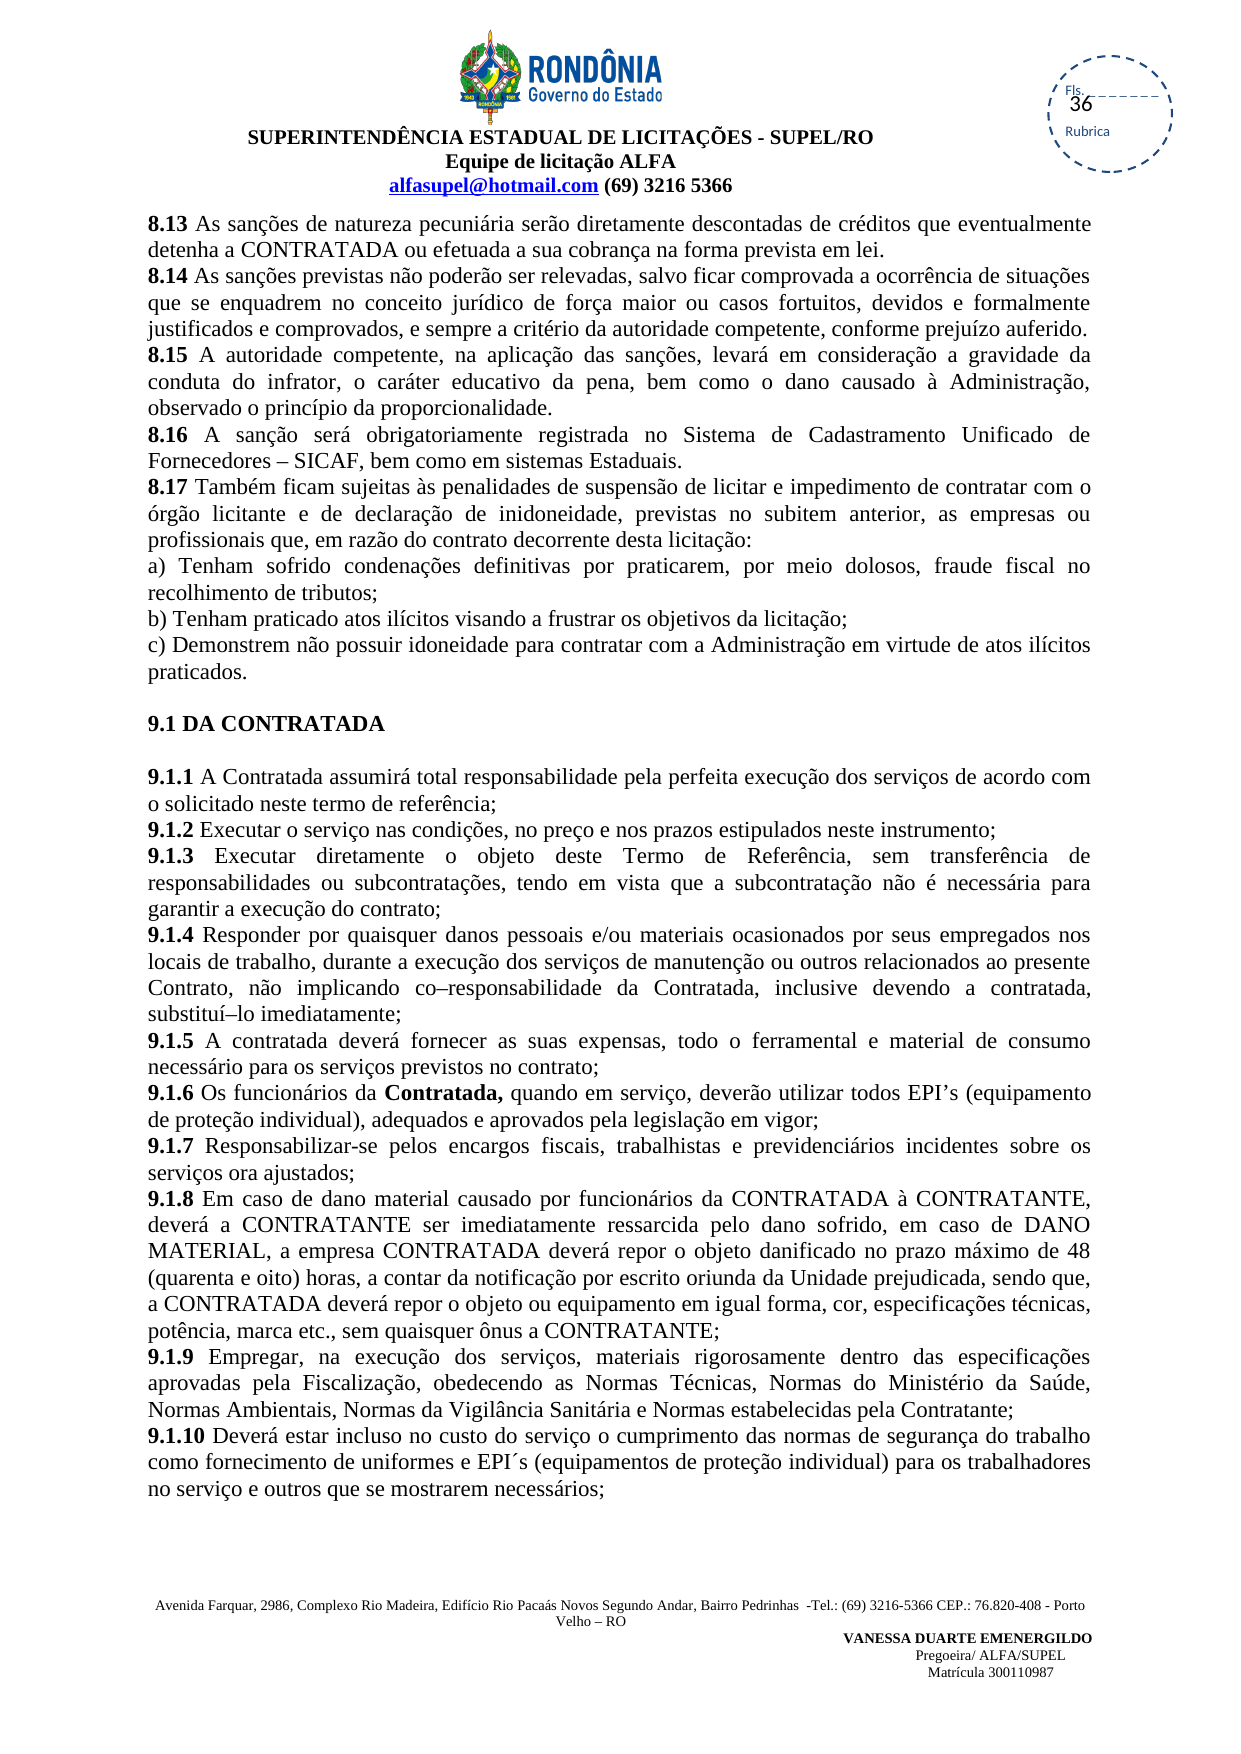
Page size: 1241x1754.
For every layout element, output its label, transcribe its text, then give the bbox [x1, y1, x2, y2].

text 8.17 Também ficam sujeitas às penalidades de suspensão de licitar e impedimento de contratar com o órgão licitante e de declaração de inidoneidade, previstas no subitem anterior, as empresas ou profissionais que, em razão do contrato decorrente desta licitação: [148, 473, 1092, 552]
text 9.1.9 Empregar, na execução dos serviços, materiais rigorosamente dentro das especificações aprovadas pela Fiscalização, obedecendo as Normas Técnicas, Normas do Ministério da Saúde, Normas Ambientais, Normas da Vigilância Sanitária e Normas estabelecidas pela Contratante; [148, 1343, 1092, 1422]
text 9.1.4 Responder por quaisquer danos pessoais e/ou materiais ocasionados por seus empregados nos locais de trabalho, durante a execução dos serviços de manutenção ou outros relacionados ao presente Contrato, não implicando co–responsabilidade da Contratada, inclusive devendo a contratada, substituí–lo imediatamente; [148, 921, 1092, 1027]
text 8.13 As sanções de natureza pecuniária serão diretamente descontadas de créditos que eventualmente detenha a CONTRATADA ou efetuada a sua cobrança na forma prevista em lei. [148, 210, 1092, 262]
text c) Demonstrem não possuir idoneidade para contratar com a Administração em virtude de atos ilícitos praticados. [148, 631, 1092, 684]
text b) Tenham praticado atos ilícitos visando a frustrar os objetivos da licitação; [148, 605, 1092, 631]
text 9.1 DA CONTRATADA [148, 711, 1092, 737]
text 9.1.7 Responsabilizar-se pelos encargos fiscais, trabalhistas e previdenciários incidentes sobre os serviços ora ajustados; [148, 1132, 1092, 1185]
text a) Tenham sofrido condenações definitivas por praticarem, por meio dolosos, fraude fiscal no recolhimento de tributos; [148, 552, 1092, 605]
text 9.1.3 Executar diretamente o objeto deste Termo de Referência, sem transferência de responsabilidades ou subcontratações, tendo em vista que a subcontratação não é necessária para garantir a execução do contrato; [148, 842, 1092, 921]
text 9.1.5 A contratada deverá fornecer as suas expensas, todo o ferramental e material de consumo necessário para os serviços previstos no contrato; [148, 1027, 1092, 1079]
text 8.14 As sanções previstas não poderão ser relevadas, salvo ficar comprovada a ocorrência de situações que se enquadrem no conceito jurídico de força maior ou casos fortuitos, devidos e formalmente justificados e comprovados, e sempre a critério da autoridade competente, conforme prejuízo auferido. [148, 262, 1092, 342]
text 9.1.8 Em caso de dano material causado por funcionários da CONTRATADA à CONTRATANTE, deverá a CONTRATANTE ser imediatamente ressarcida pelo dano sofrido, em caso de DANO MATERIAL, a empresa CONTRATADA deverá repor o objeto danificado no prazo máximo de 48 (quarenta e oito) horas, a contar da notificação por escrito oriunda da Unidade prejudicada, sendo que, a CONTRATADA deverá repor o objeto ou equipamento em igual forma, cor, especificações técnicas, potência, marca etc., sem quaisquer ônus a CONTRATANTE; [148, 1185, 1092, 1343]
text 8.15 A autoridade competente, na aplicação das sanções, levará em consideração a gravidade da conduta do infrator, o caráter educativo da pena, bem como o dano causado à Administração, observado o princípio da proporcionalidade. [148, 342, 1092, 421]
text 9.1.10 Deverá estar incluso no custo do serviço o cumprimento das normas de segurança do trabalho como fornecimento de uniformes e EPI´s (equipamentos de proteção individual) para os trabalhadores no serviço e outros que se mostrarem necessários; [148, 1422, 1092, 1501]
text 9.1.1 A Contratada assumirá total responsabilidade pela perfeita execução dos serviços de acordo com o solicitado neste termo de referência; [148, 763, 1092, 816]
picture [459, 29, 662, 125]
text 9.1.6 Os funcionários da Contratada, quando em serviço, deverão utilizar todos EPI’s (equipamento de proteção individual), adequados e aprovados pela legislação em vigor; [148, 1079, 1092, 1132]
text 8.16 A sanção será obrigatoriamente registrada no Sistema de Cadastramento Unificado de Fornecedores – SICAF, bem como em sistemas Estaduais. [148, 421, 1092, 473]
text 9.1.2 Executar o serviço nas condições, no preço e nos prazos estipulados neste instrumento; [148, 816, 1092, 842]
